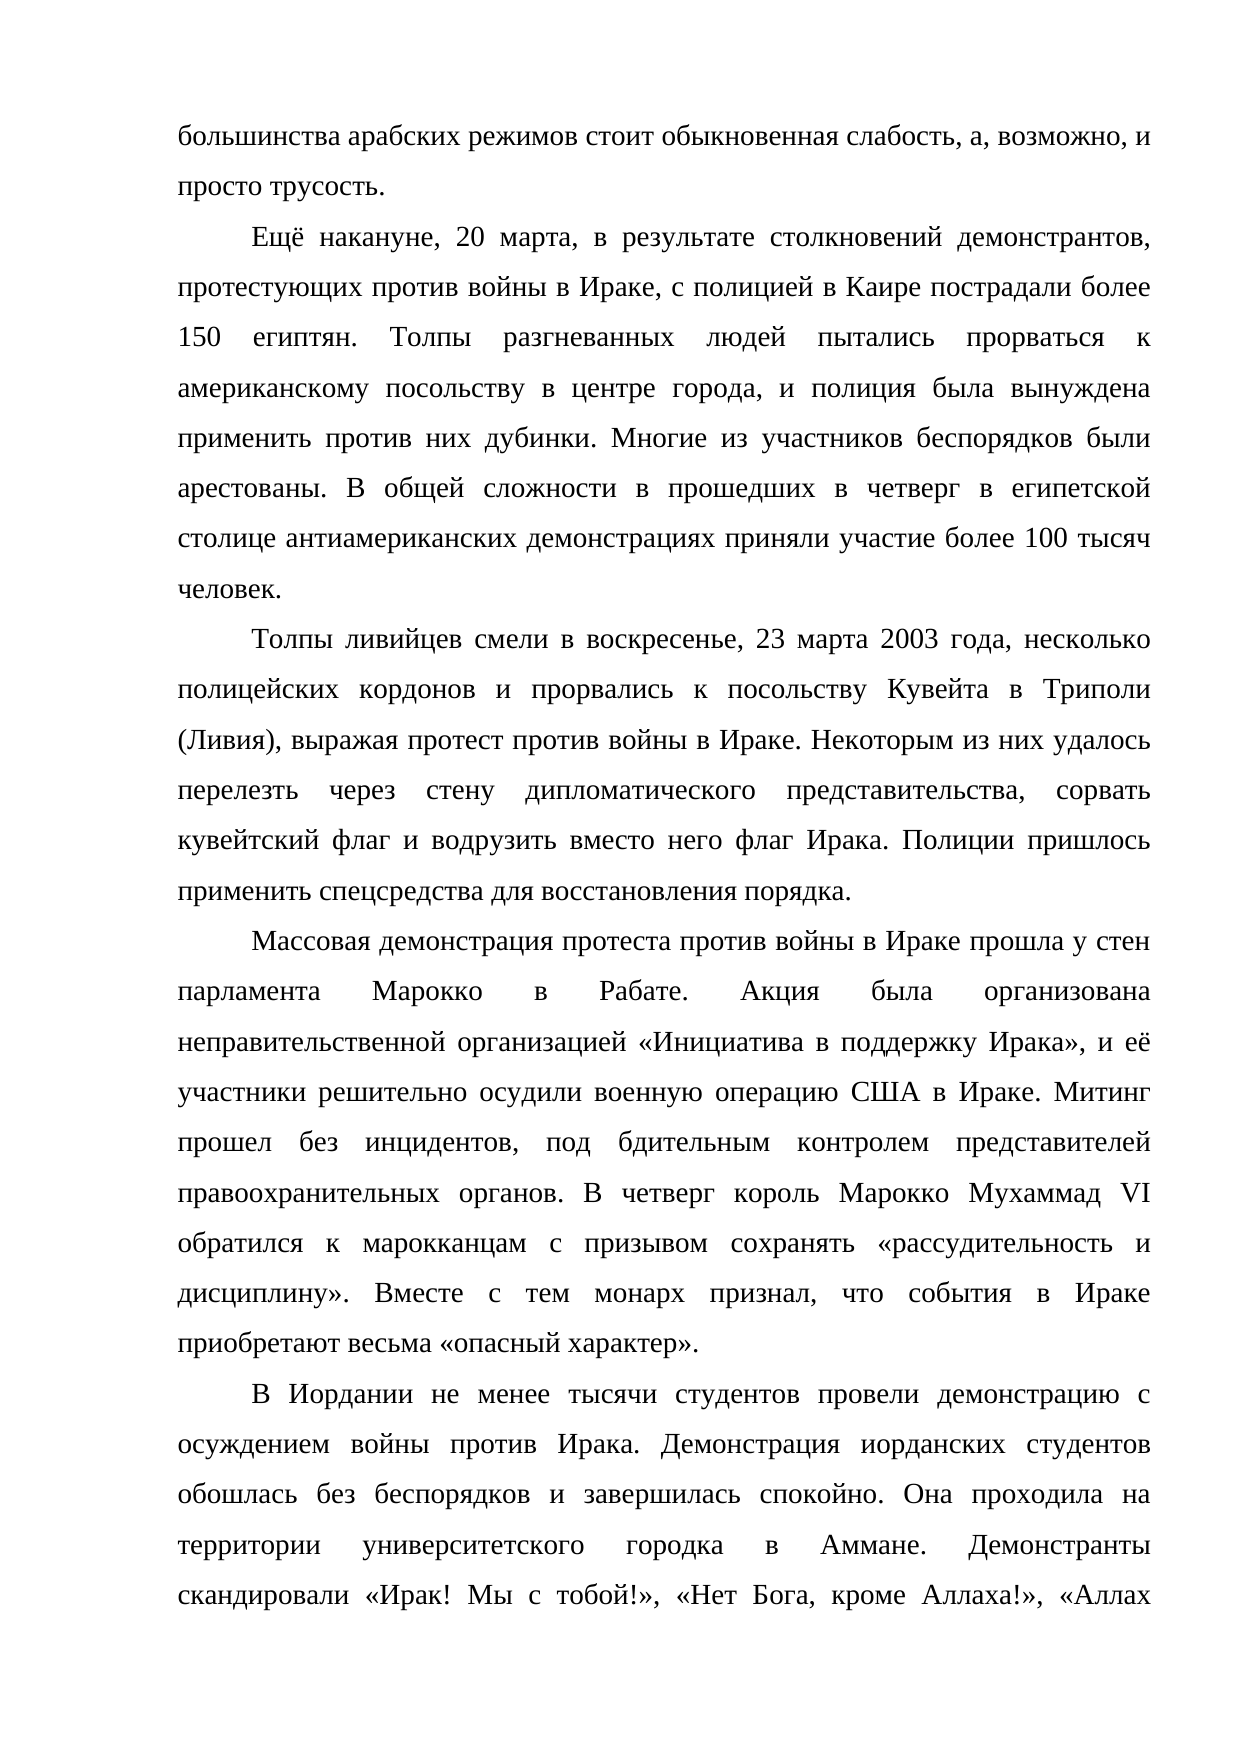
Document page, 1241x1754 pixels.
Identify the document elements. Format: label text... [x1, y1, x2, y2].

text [177, 118, 1152, 202]
text Толпы ливийцев смели в воскресенье, 23 марта 2003 года, несколько полицейских кордонов и прорвались к посольству Кувейта в Триполи (Ливия), выражая протест против войны в Ираке. Некоторым из них удалось перелезть через стену дипломатического представительства, сорвать кувейтский флаг и водрузить вместо него флаг Ирака. Полиции пришлось применить спецсредства для восстановления порядка. [177, 621, 1152, 906]
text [177, 1376, 1152, 1611]
text Массовая демонстрация протеста против войны в Ираке прошла у стен парламента Марокко в Рабате. Акция была организована неправительственной организацией «Инициатива в поддержку Ирака», и её участники решительно осудили военную операцию США в Ираке. Митинг прошел без инцидентов, под бдительным контролем представителей правоохранительных органов. В четверг король Марокко Мухаммад VI обратился к марокканцам с призывом сохранять «рассудительность и дисциплину». Вместе с тем монарх признал, что события в Ираке приобретают весьма «опасный характер». [177, 923, 1152, 1359]
text Ещё накануне, 20 марта, в результате столкновений демонстрантов, протестующих против войны в Ираке, с полицией в Каире пострадали более 150 египтян. Толпы разгневанных людей пытались прорваться к американскому посольству в центре города, и полиция была вынуждена применить против них дубинки. Многие из участников беспорядков были арестованы. В общей сложности в прошедших в четверг в египетской столице антиамериканских демонстрациях приняли участие более 100 тысяч человек. [177, 219, 1152, 604]
